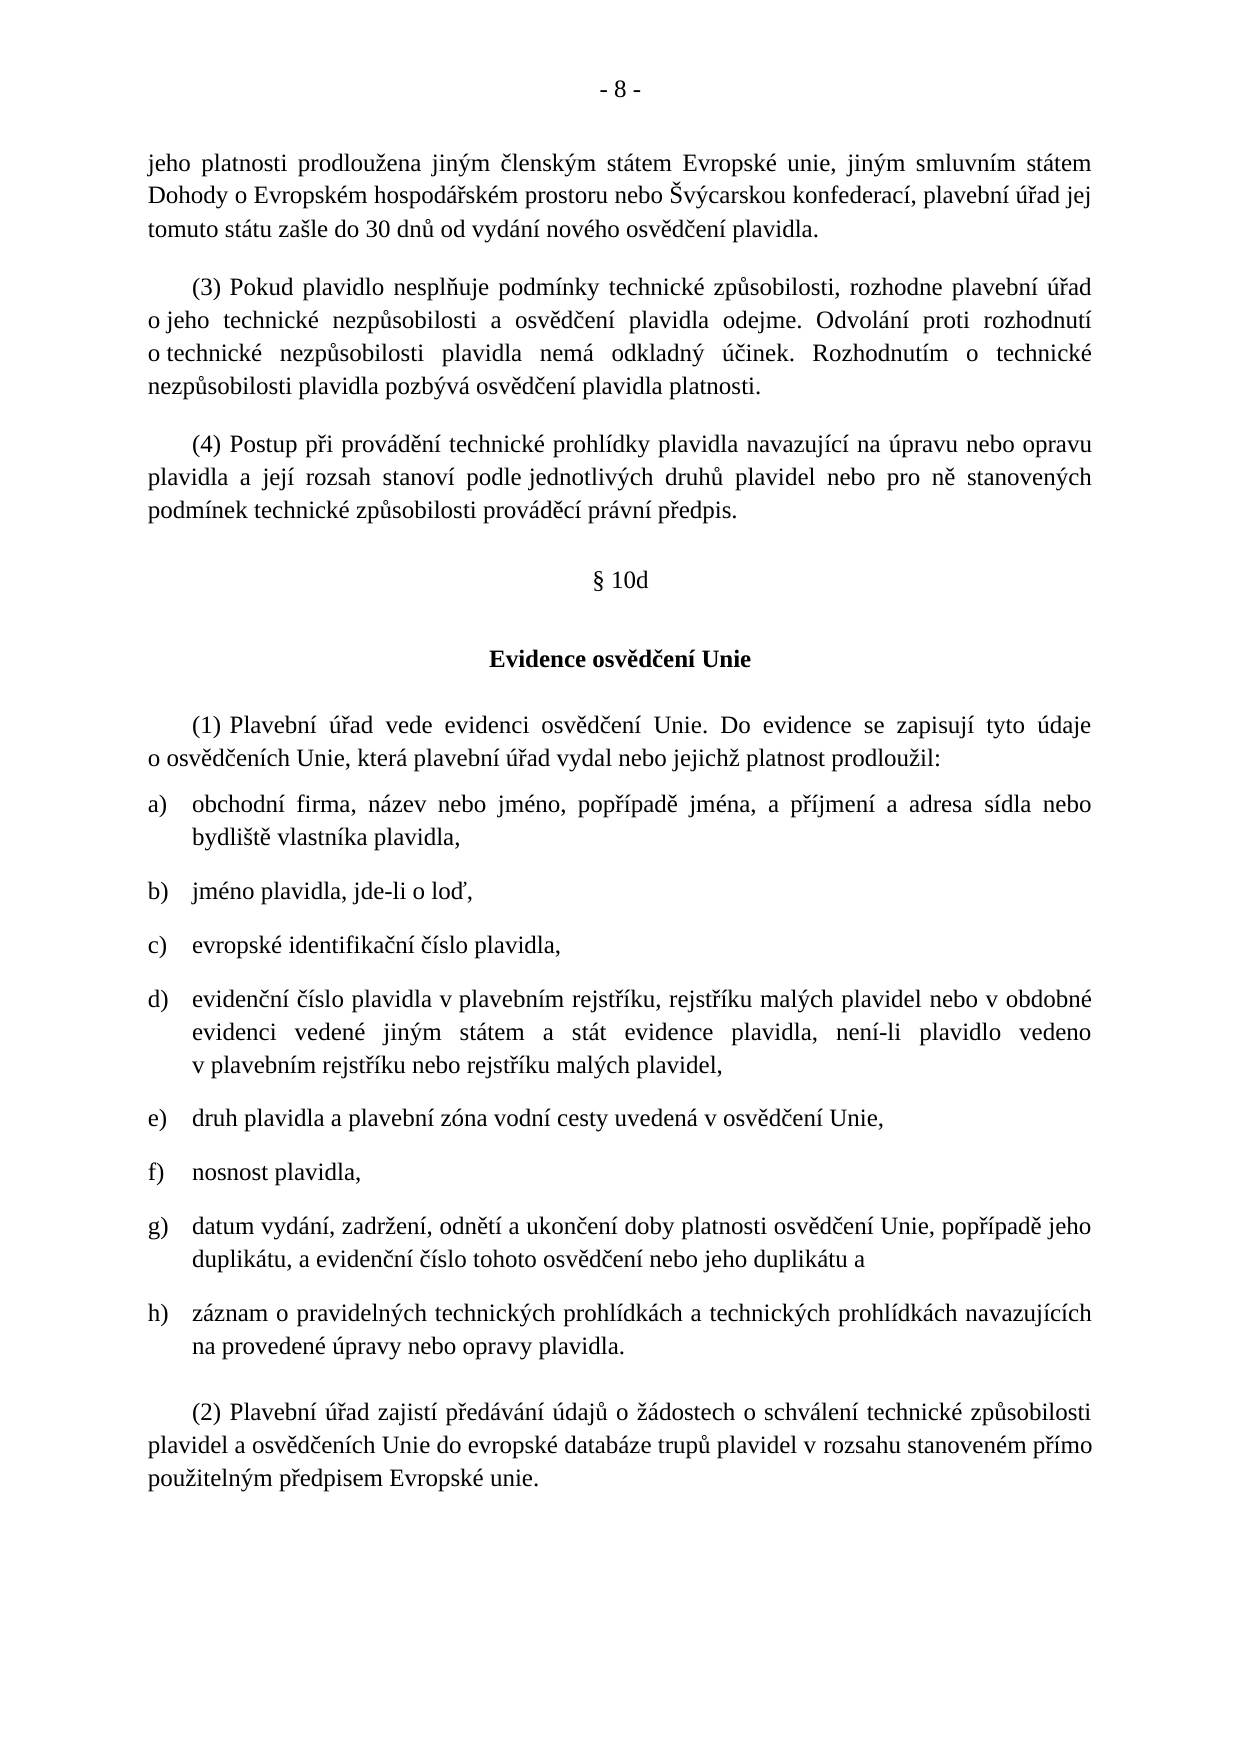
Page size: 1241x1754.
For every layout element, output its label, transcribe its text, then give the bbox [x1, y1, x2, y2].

text nosnost plavidla, [148, 1157, 1093, 1186]
text evropské identifikační číslo plavidla, [148, 930, 1093, 958]
list Pokud plavidlo nesplňuje podmínky technické způsobilosti, rozhodne plavební úřad o jeho technické nezpůsobilosti a osvědčení plavidla odejme. Odvolání proti rozhodnutí o technické nezpůsobilosti plavidla nemá odkladný účinek. Rozhodnutím o technické nezpůsobilosti plavidla pozbývá osvědčení plavidla platnosti. [148, 272, 1093, 399]
text datum vydání, zadržení, odnětí a ukončení doby platnosti osvědčení Unie, popřípadě jeho duplikátu, a evidenční číslo tohoto osvědčení nebo jeho duplikátu a [148, 1211, 1093, 1273]
text Evidence osvědčení Unie [148, 644, 1093, 673]
text obchodní firma, název nebo jméno, popřípadě jména, a příjmení a adresa sídla nebo bydliště vlastníka plavidla, [148, 789, 1093, 851]
text evidenční číslo plavidla v plavebním rejstříku, rejstříku malých plavidel nebo v obdobné evidenci vedené jiným státem a stát evidence plavidla, není-li plavidlo vedeno v plavebním rejstříku nebo rejstříku malých plavidel, [148, 984, 1093, 1078]
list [148, 148, 1093, 242]
text Plavební úřad zajistí předávání údajů o žádostech o schválení technické způsobilosti plavidel a osvědčeních Unie do evropské databáze trupů plavidel v rozsahu stanoveném přímo použitelným předpisem Evropské unie. [148, 1397, 1093, 1492]
text § 10d [148, 565, 1093, 594]
text druh plavidla a plavební zóna vodní cesty uvedená v osvědčení Unie, [148, 1103, 1093, 1132]
list Postup při provádění technické prohlídky plavidla navazující na úpravu nebo opravu plavidla a její rozsah stanoví podle jednotlivých druhů plavidel nebo pro ně stanovených podmínek technické způsobilosti prováděcí právní předpis. [148, 429, 1093, 523]
text záznam o pravidelných technických prohlídkách a technických prohlídkách navazujících na provedené úpravy nebo opravy plavidla. [148, 1298, 1093, 1360]
list Plavební úřad vede evidenci osvědčení Unie. Do evidence se zapisují tyto údaje o osvědčeních Unie, která plavební úřad vydal nebo jejichž platnost prodloužil: [148, 711, 1093, 772]
text jméno plavidla, jde-li o loď, [148, 876, 1093, 905]
